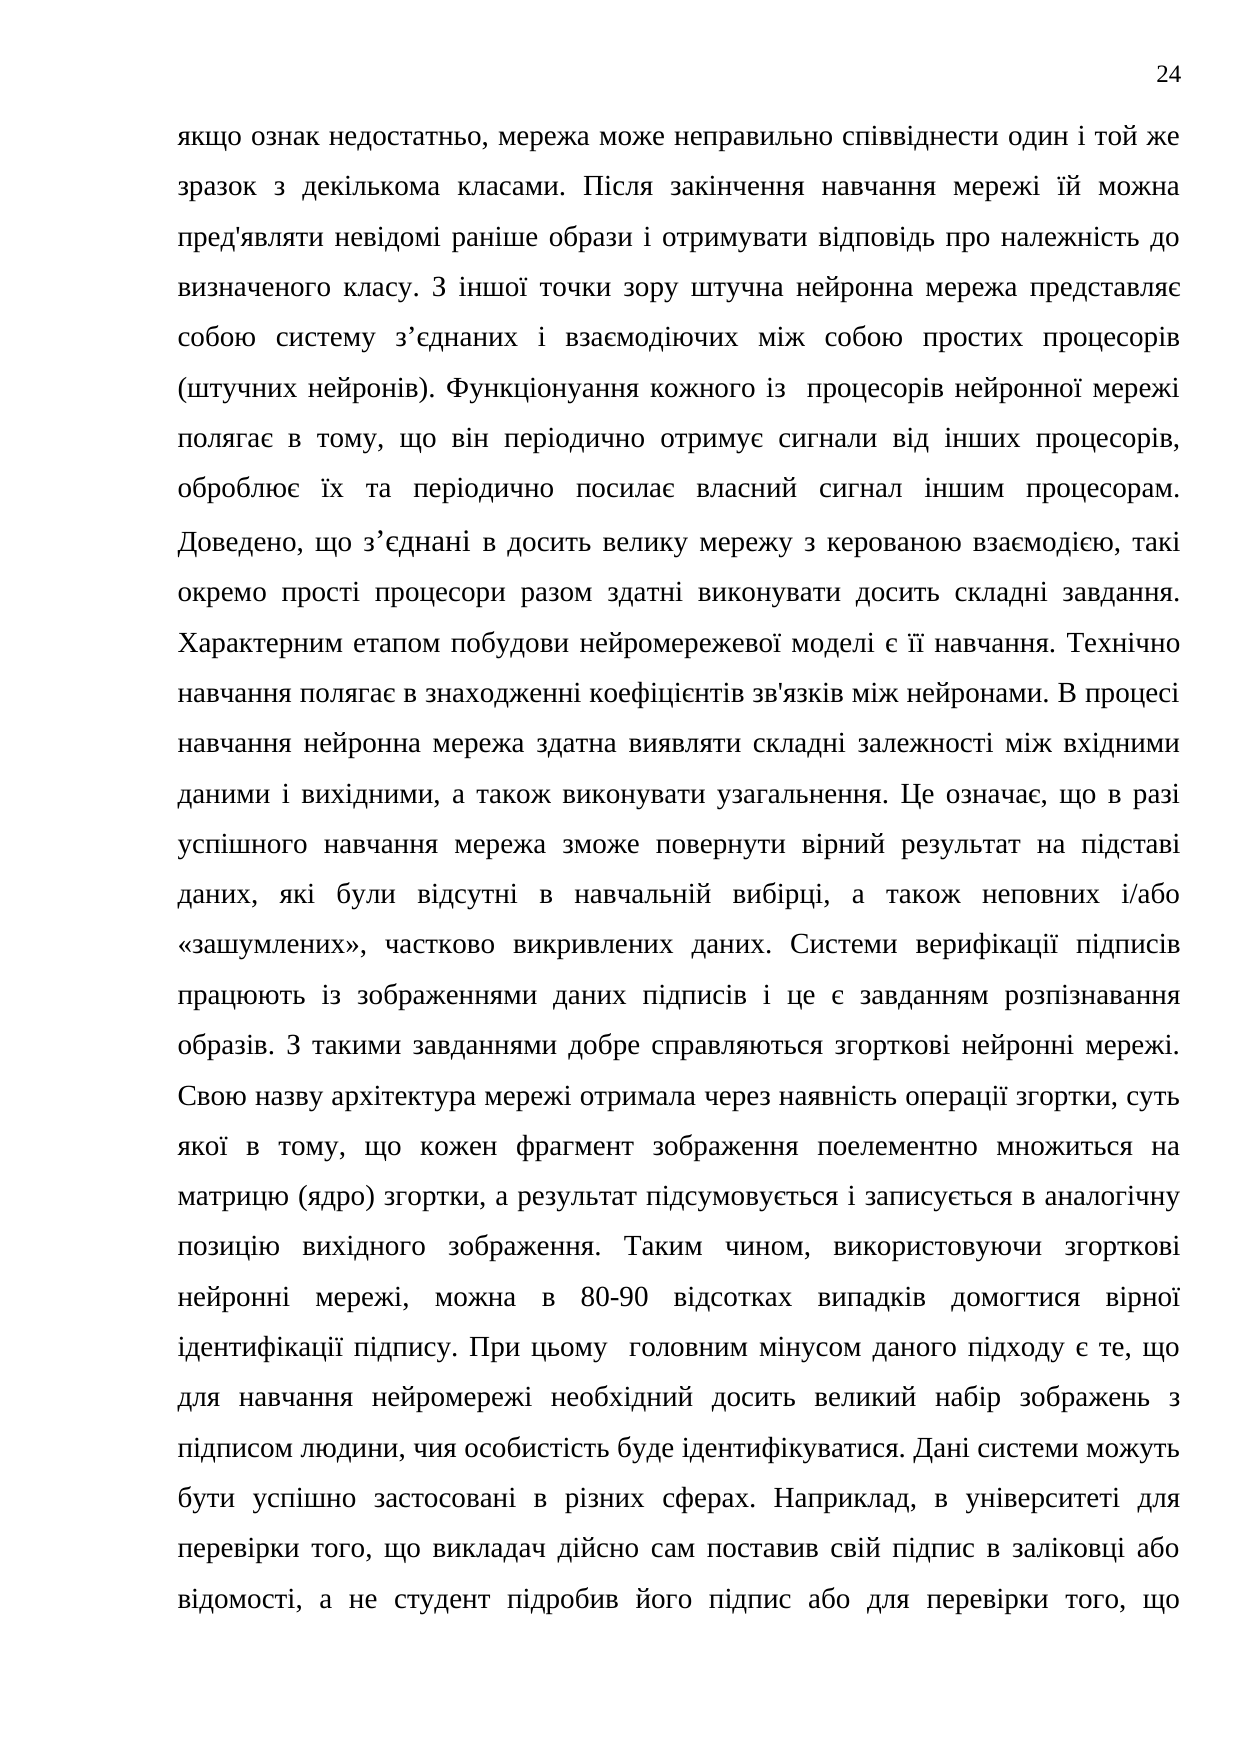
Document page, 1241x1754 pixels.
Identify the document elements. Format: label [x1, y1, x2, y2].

text [177, 118, 1181, 1614]
